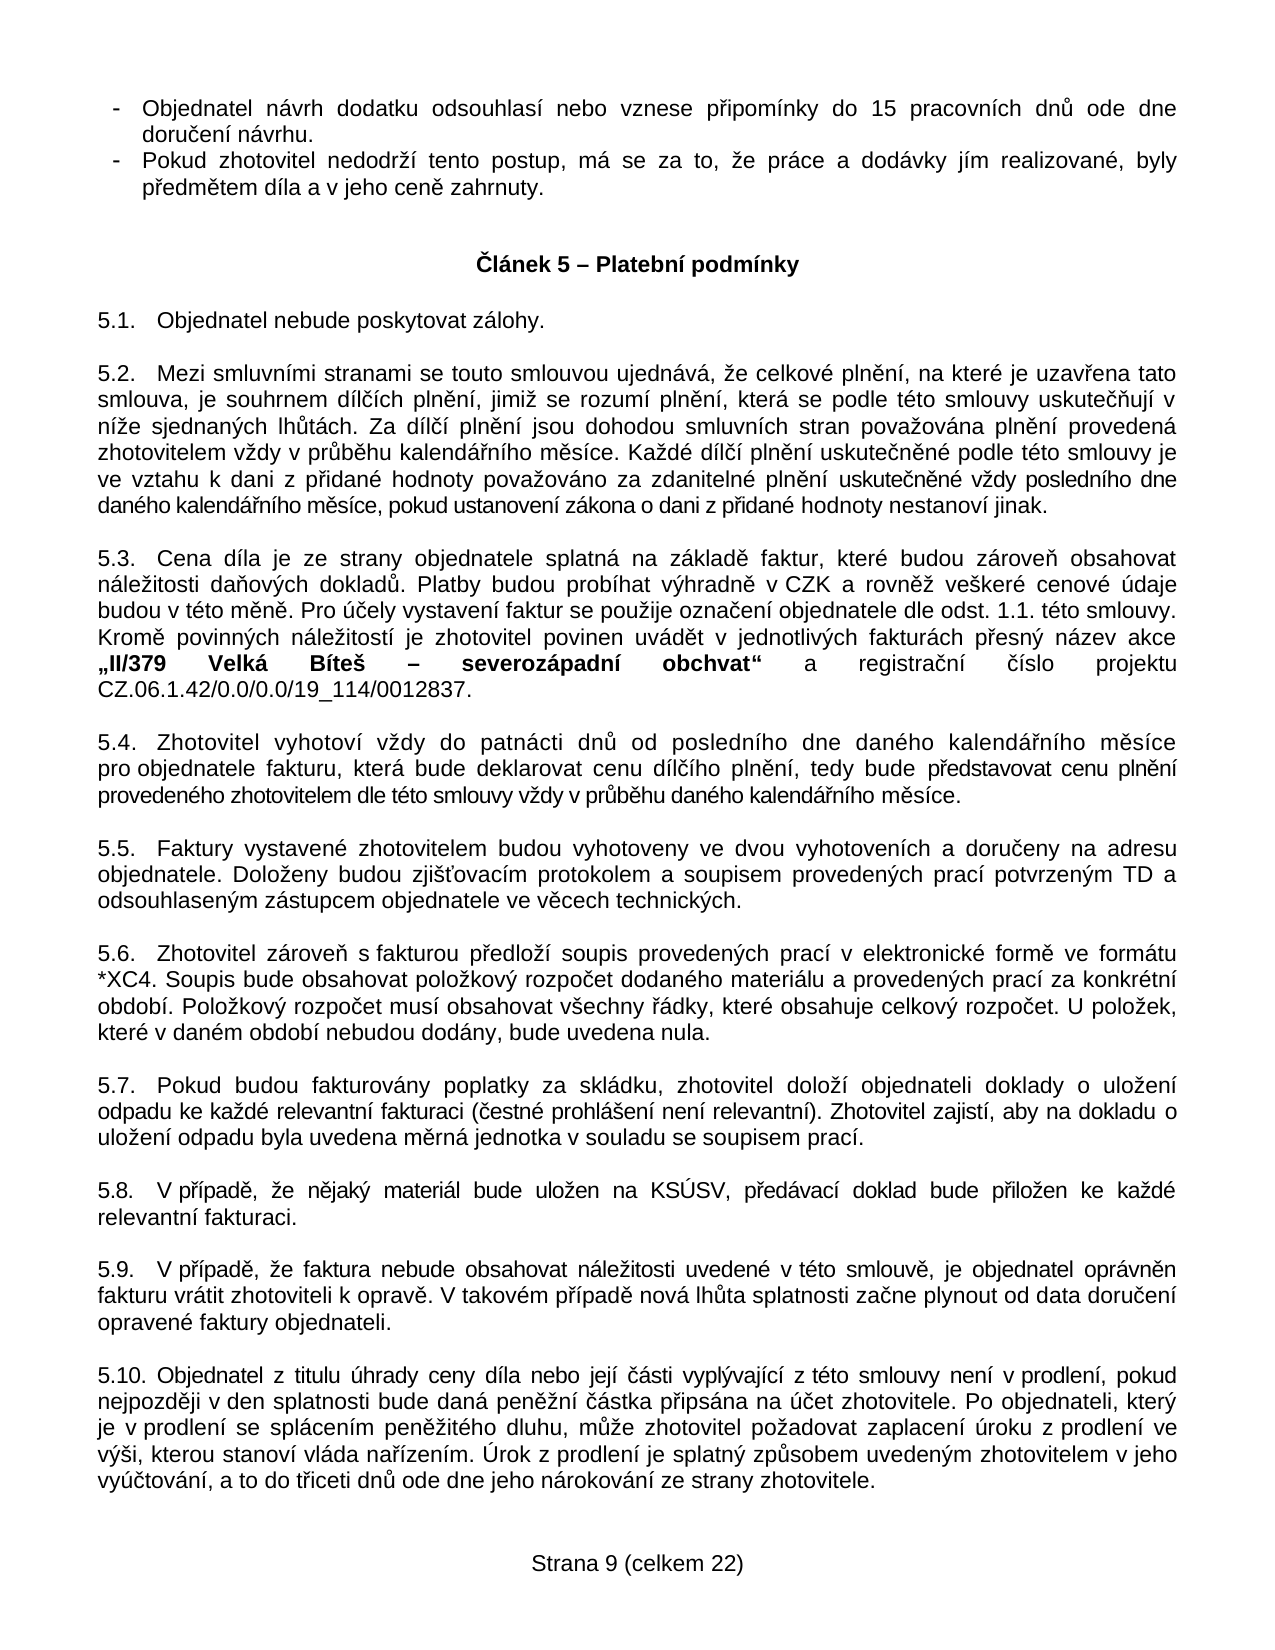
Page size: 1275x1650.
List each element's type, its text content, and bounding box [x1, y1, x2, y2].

list V případě, že faktura nebude obsahovat náležitosti uvedené v této smlouvě, je objednatel oprávněn fakturu vrátit zhotoviteli k opravě. V takovém případě nová lhůta splatnosti začne plynout od data doručení opravené faktury objednateli. [97, 1256, 1177, 1335]
list Pokud zhotovitel nedodrží tento postup, má se za to, že práce a dodávky jím realizované, byly předmětem díla a v jeho ceně zahrnuty. [112, 147, 1177, 200]
list Pokud budou fakturovány poplatky za skládku, zhotovitel doloží objednateli doklady o uložení odpadu ke každé relevantní fakturaci (čestné prohlášení není relevantní). Zhotovitel zajistí, aby na dokladu o uložení odpadu byla uvedena měrná jednotka v souladu se soupisem prací. [97, 1072, 1177, 1151]
list Mezi smluvními stranami se touto smlouvou ujednává, že celkové plnění, na které je uzavřena tato smlouva, je souhrnem dílčích plnění, jimiž se rozumí plnění, která se podle této smlouvy uskutečňují v níže sjednaných lhůtách. Za dílčí plnění jsou dohodou smluvních stran považována plnění provedená zhotovitelem vždy v průběhu kalendářního měsíce. Každé dílčí plnění uskutečněné podle této smlouvy je ve vztahu k dani z přidané hodnoty považováno za zdanitelné plnění uskutečněné vždy posledního dne daného kalendářního měsíce, pokud ustanovení zákona o dani z přidané hodnoty nestanoví jinak. [97, 360, 1177, 518]
list Objednatel nebude poskytovat zálohy. [97, 307, 1177, 334]
list Zhotovitel vyhotoví vždy do patnácti dnů od posledního dne daného kalendářního měsíce pro objednatele fakturu, která bude deklarovat cenu dílčího plnění, tedy bude představovat cenu plnění provedeného zhotovitelem dle této smlouvy vždy v průběhu daného kalendářního měsíce. [97, 729, 1177, 808]
list Objednatel z titulu úhrady ceny díla nebo její části vyplývající z této smlouvy není v prodlení, pokud nejpozději v den splatnosti bude daná peněžní částka připsána na účet zhotovitele. Po objednateli, který je v prodlení se splácením peněžitého dluhu, může zhotovitel požadovat zaplacení úroku z prodlení ve výši, kterou stanoví vláda nařízením. Úrok z prodlení je splatný způsobem uvedeným zhotovitelem v jeho vyúčtování, a to do třiceti dnů ode dne jeho nárokování ze strany zhotovitele. [97, 1362, 1177, 1493]
list Objednatel návrh dodatku odsouhlasí nebo vznese připomínky do 15 pracovních dnů ode dne doručení návrhu. [112, 94, 1177, 147]
list V případě, že nějaký materiál bude uložen na KSÚSV, předávací doklad bude přiložen ke každé relevantní fakturaci. [97, 1177, 1177, 1230]
list Zhotovitel zároveň s fakturou předloží soupis provedených prací v elektronické formě ve formátu *XC4. Soupis bude obsahovat položkový rozpočet dodaného materiálu a provedených prací za konkrétní období. Položkový rozpočet musí obsahovat všechny řádky, které obsahuje celkový rozpočet. U položek, které v daném období nebudou dodány, bude uvedena nula. [97, 940, 1177, 1045]
list Faktury vystavené zhotovitelem budou vyhotoveny ve dvou vyhotoveních a doručeny na adresu objednatele. Doloženy budou zjišťovacím protokolem a soupisem provedených prací potvrzeným TD a odsouhlaseným zástupcem objednatele ve věcech technických. [97, 834, 1177, 913]
list Cena díla je ze strany objednatele splatná na základě faktur, které budou zároveň obsahovat náležitosti daňových dokladů. Platby budou probíhat výhradně v CZK a rovněž veškeré cenové údaje budou v této měně. Pro účely vystavení faktur se použije označení objednatele dle odst. 1.1. této smlouvy. Kromě povinných náležitostí je zhotovitel povinen uvádět v jednotlivých fakturách přesný název akce „II/379 Velká Bíteš – severozápadní obchvat“ a registrační číslo projektu CZ.06.1.42/0.0/0.0/19_114/0012837. [97, 544, 1177, 703]
text Článek 5 – Platební podmínky [97, 251, 1177, 278]
